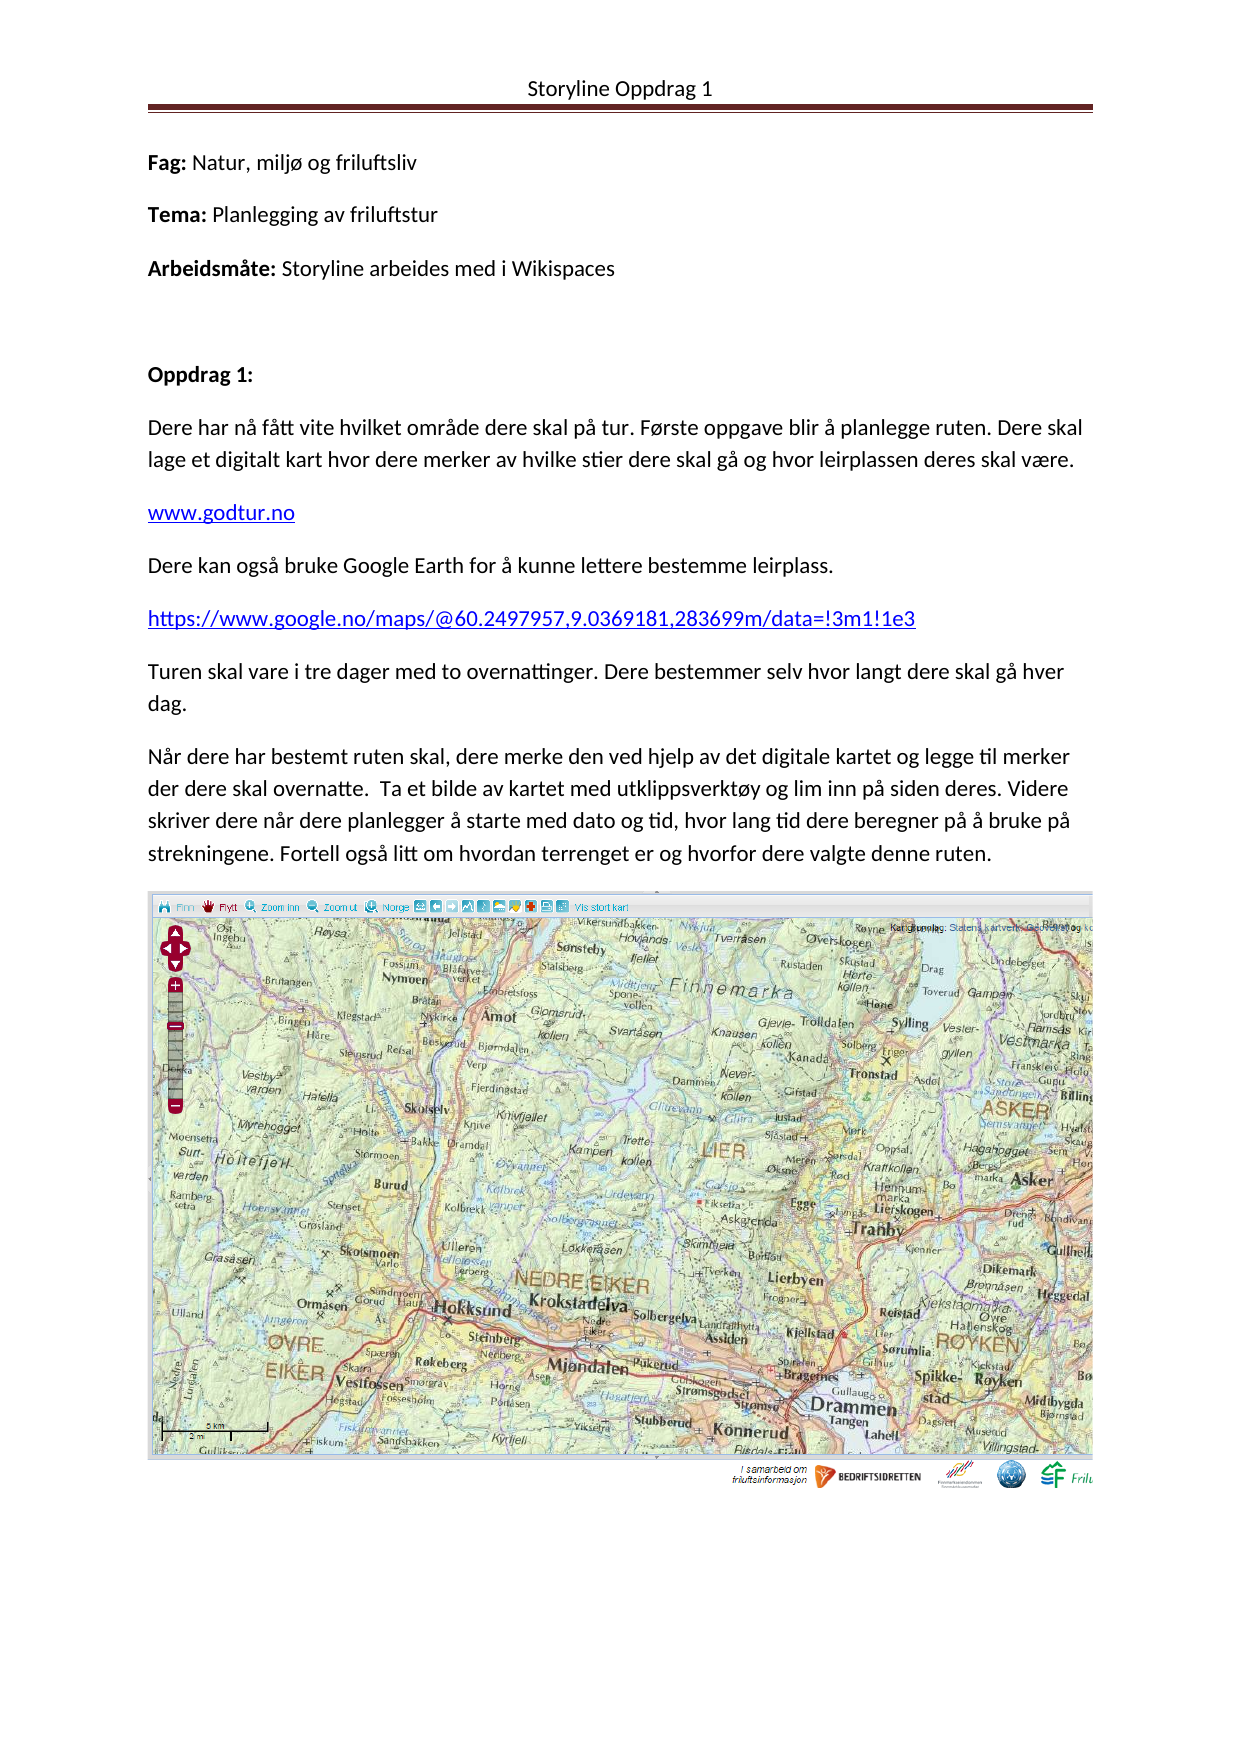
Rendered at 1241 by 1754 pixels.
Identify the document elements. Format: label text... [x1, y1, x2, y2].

picture [147, 891, 1093, 1488]
text Dere kan også bruke Google Earth for å kunne lettere bestemme leirplass. [148, 551, 1093, 579]
text Oppdrag 1: [148, 360, 1093, 388]
text www.godtur.no [148, 498, 1093, 526]
text Arbeidsmåte: Storyline arbeides med i Wikispaces [148, 254, 1093, 282]
text Fag: Natur, miljø og friluftsliv [148, 148, 1093, 176]
text Turen skal vare i tre dager med to overnattinger. Dere bestemmer selv hvor langt dere skal gå hver dag. [148, 657, 1093, 717]
text https://www.google.no/maps/@60.2497957,9.0369181,283699m/data=!3m1!1e3 [148, 604, 1093, 632]
text Tema: Planlegging av friluftstur [148, 201, 1093, 229]
text Dere har nå fått vite hvilket område dere skal på tur. Første oppgave blir å planlegge ruten. Dere skal lage et digitalt kart hvor dere merker av hvilke stier dere skal gå og hvor leirplassen deres skal være. [148, 413, 1093, 473]
text Når dere har bestemt ruten skal, dere merke den ved hjelp av det digitale kartet og legge til merker der dere skal overnatte. Ta et bilde av kartet med utklippsverktøy og lim inn på siden deres. Videre skriver dere når dere planlegger å starte med dato og tid, hvor lang tid dere beregner på å bruke på strekningene. Fortell også litt om hvordan terrenget er og hvorfor dere valgte denne ruten. [148, 742, 1093, 867]
